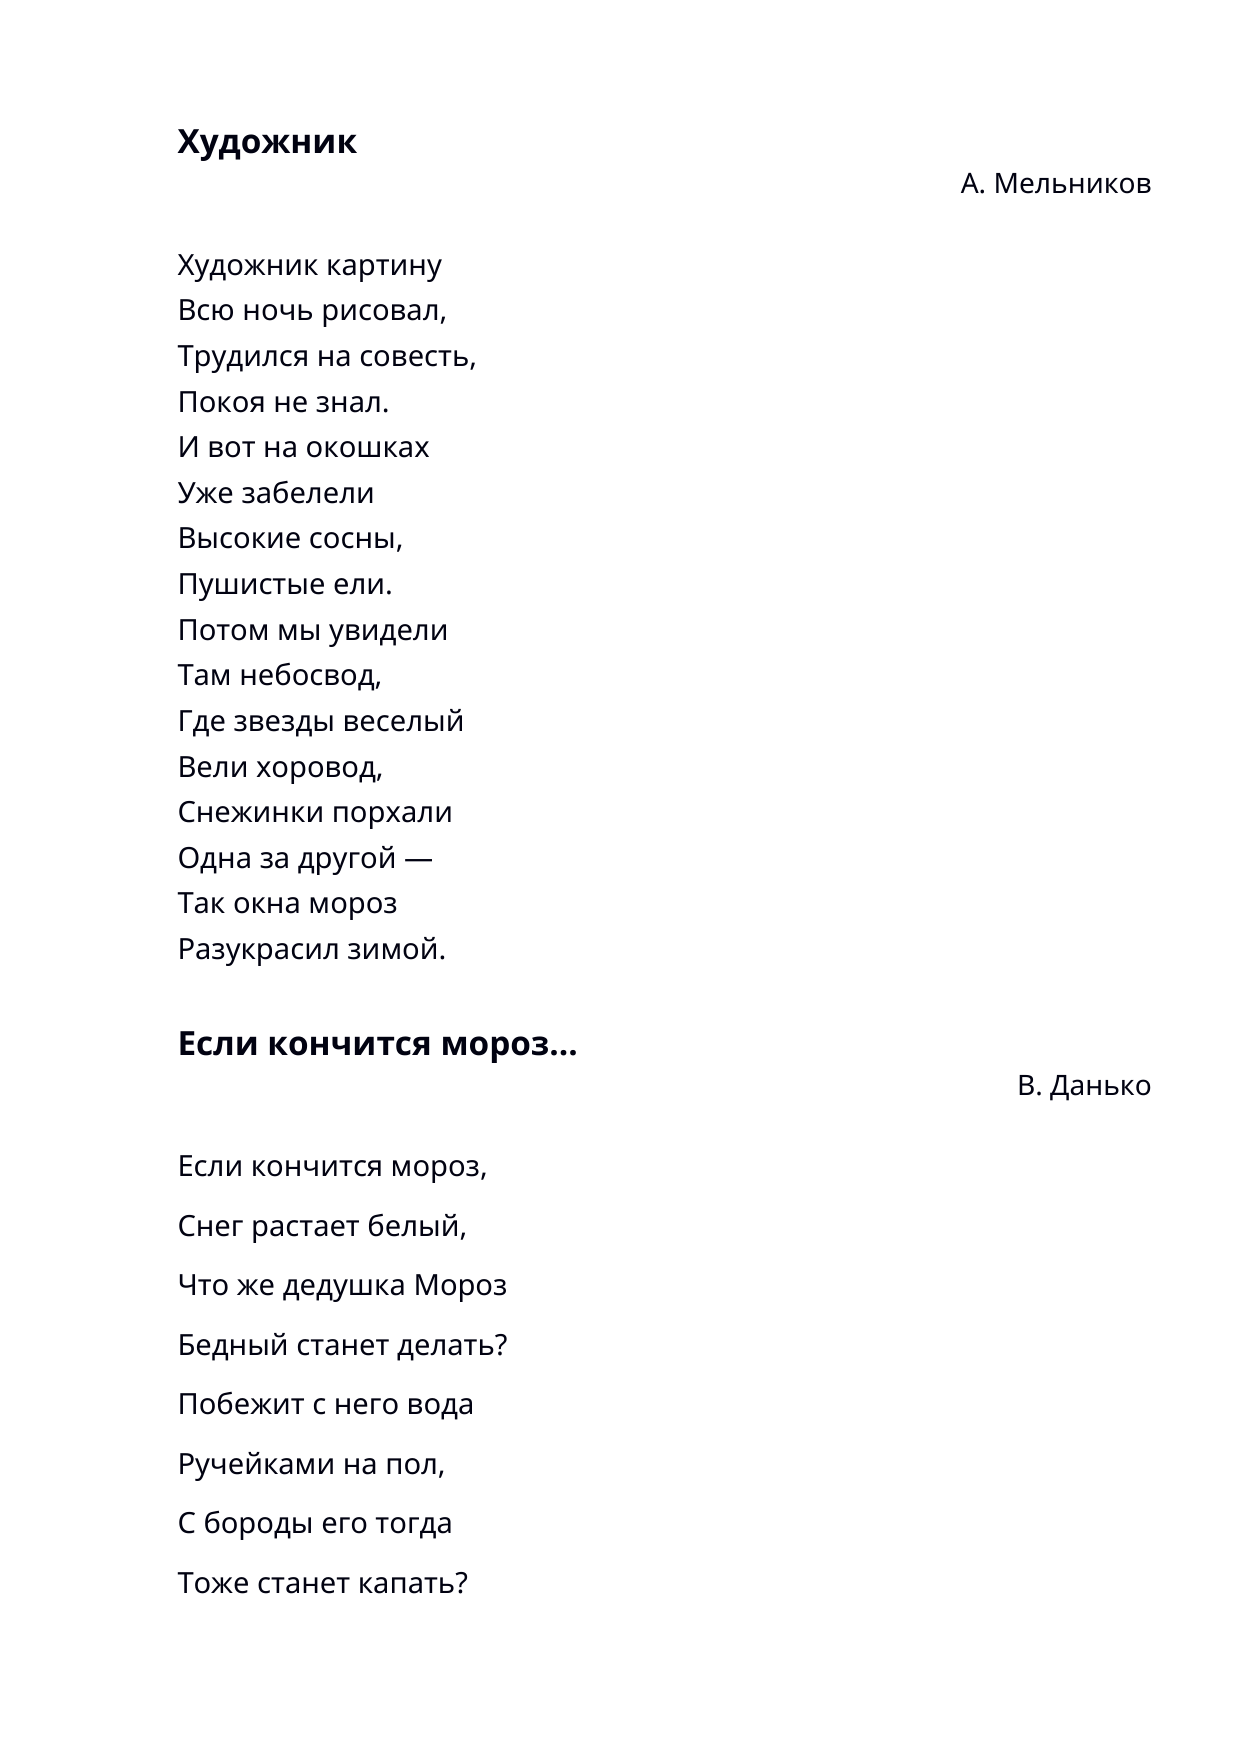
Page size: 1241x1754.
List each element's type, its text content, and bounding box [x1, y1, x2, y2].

text Если кончится мороз… [177, 1020, 1152, 1065]
text Побежит с него вода Ручейками на пол, С бороды его тогда Тоже станет капать? [177, 1383, 1152, 1602]
text Если кончится мороз, Снег растает белый, Что же дедушка Мороз Бедный станет делать? [177, 1146, 1152, 1364]
text В. Данько [177, 1065, 1152, 1103]
text А. Мельников [177, 163, 1152, 202]
text Художник картину Всю ночь рисовал, Трудился на совесть, Покоя не знал. И вот на окошках Уже забелели Высокие сосны, Пушистые ели. Потом мы увидели Там небосвод, Где звезды веселый Вели хоровод, Снежинки порхали Одна за другой — Так окна мороз Разукрасил зимой. [177, 244, 1152, 968]
text Художник [177, 118, 1152, 163]
